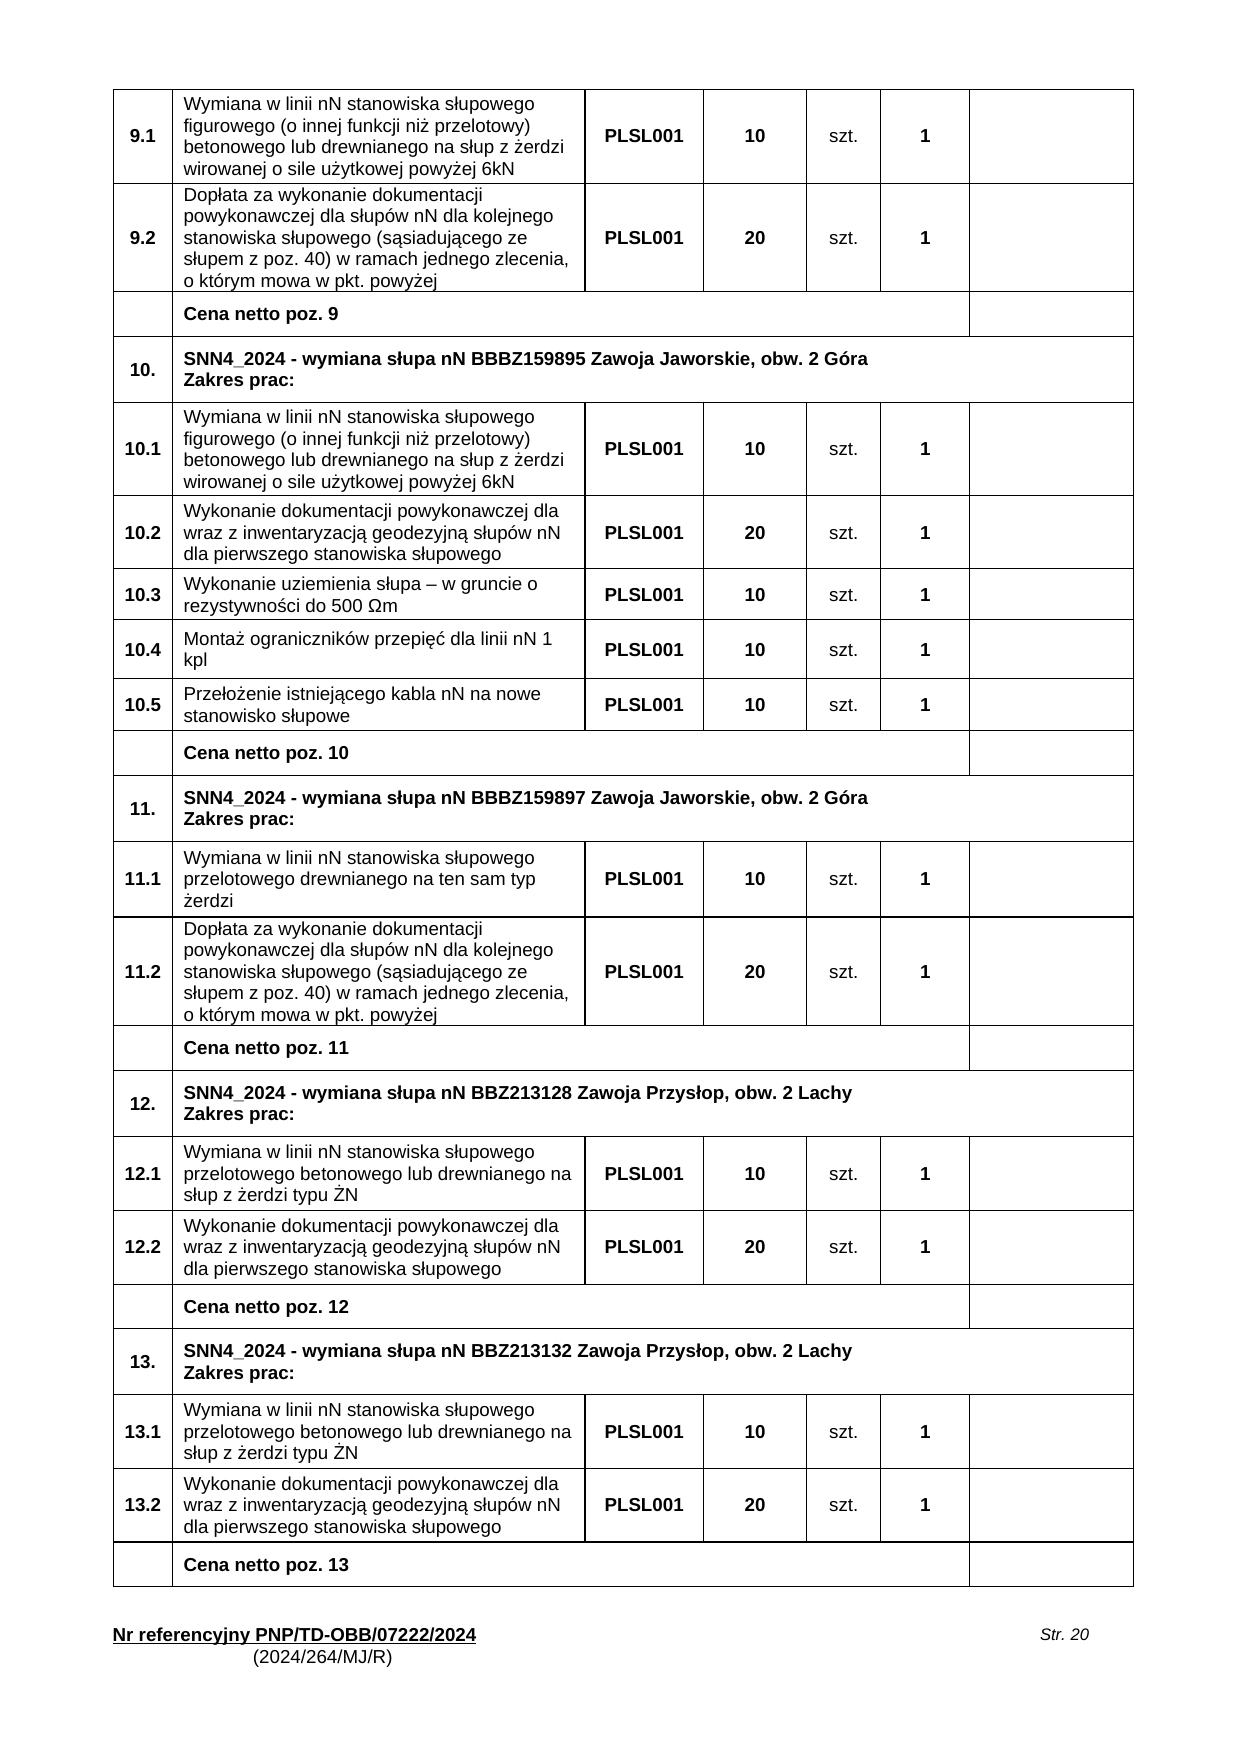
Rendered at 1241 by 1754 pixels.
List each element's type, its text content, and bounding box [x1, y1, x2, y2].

table_cell [970, 1211, 1133, 1284]
table_cell 1 [881, 842, 969, 916]
table_cell szt. [807, 842, 880, 916]
table_cell 1 [881, 90, 969, 182]
table_cell Cena netto poz. 10 [173, 731, 969, 774]
table_cell [970, 496, 1133, 568]
table_cell Wymiana w linii nN stanowiska słupowego przelotowego drewnianego na ten sam typ żerdzi [173, 842, 584, 916]
table_cell 1 [881, 184, 969, 291]
table_cell 1 [881, 918, 969, 1025]
table_cell [970, 1137, 1133, 1209]
table_cell PLSL001 [586, 403, 703, 495]
table_cell [970, 1285, 1133, 1328]
table_cell szt. [807, 90, 880, 182]
table_cell [970, 184, 1133, 291]
table_cell Cena netto poz. 13 [173, 1543, 969, 1586]
table_cell 10 [704, 403, 806, 495]
table_cell PLSL001 [586, 90, 703, 182]
table_cell PLSL001 [586, 918, 703, 1025]
table_cell szt. [807, 620, 880, 678]
table_cell 9.2 [114, 184, 172, 291]
table_cell 13.1 [114, 1395, 172, 1468]
table_cell [970, 90, 1133, 182]
table_cell [114, 1285, 172, 1328]
table_cell Przełożenie istniejącego kabla nN na nowe stanowisko słupowe [173, 679, 584, 730]
table_cell PLSL001 [586, 569, 703, 619]
table_cell 20 [704, 1211, 806, 1284]
table_cell PLSL001 [586, 184, 703, 291]
table_cell 13.2 [114, 1469, 172, 1541]
table_cell 10 [704, 1395, 806, 1468]
table_cell SNN4_2024 - wymiana słupa nN BBZ213132 Zawoja Przysłop, obw. 2 Lachy Zakres prac: [173, 1329, 1133, 1394]
table_cell szt. [807, 403, 880, 495]
table_cell 1 [881, 1469, 969, 1541]
table_cell 10 [704, 569, 806, 619]
table_cell Wykonanie dokumentacji powykonawczej dla wraz z inwentaryzacją geodezyjną słupów nN dla pierwszego stanowiska słupowego [173, 1469, 584, 1541]
table_cell 1 [881, 569, 969, 619]
table_cell 1 [881, 620, 969, 678]
table_cell PLSL001 [586, 496, 703, 568]
table_cell 1 [881, 496, 969, 568]
table_cell [970, 620, 1133, 678]
table_cell [970, 679, 1133, 730]
table_cell [970, 1026, 1133, 1069]
table_cell Wykonanie dokumentacji powykonawczej dla wraz z inwentaryzacją geodezyjną słupów nN dla pierwszego stanowiska słupowego [173, 1211, 584, 1284]
table_cell [970, 403, 1133, 495]
table_cell szt. [807, 1469, 880, 1541]
table_cell 20 [704, 496, 806, 568]
table_cell 20 [704, 1469, 806, 1541]
table_cell [114, 292, 172, 336]
table_cell 10. [114, 337, 172, 402]
table_cell [970, 918, 1133, 1025]
table_cell PLSL001 [586, 620, 703, 678]
table_cell 12.1 [114, 1137, 172, 1209]
table_cell Wymiana w linii nN stanowiska słupowego przelotowego betonowego lub drewnianego na słup z żerdzi typu ŻN [173, 1395, 584, 1468]
table_cell Dopłata za wykonanie dokumentacji powykonawczej dla słupów nN dla kolejnego stanowiska słupowego (sąsiadującego ze słupem z poz. 40) w ramach jednego zlecenia, o którym mowa w pkt. powyżej [173, 184, 584, 291]
table_cell 10.2 [114, 496, 172, 568]
table_cell szt. [807, 918, 880, 1025]
table_cell [970, 1469, 1133, 1541]
table_cell szt. [807, 1137, 880, 1209]
table_cell [114, 731, 172, 774]
table_cell 1 [881, 1211, 969, 1284]
table_cell 10 [704, 1137, 806, 1209]
table_cell [970, 731, 1133, 774]
table_cell szt. [807, 1211, 880, 1284]
table_cell PLSL001 [586, 1469, 703, 1541]
table_cell 10 [704, 842, 806, 916]
table_cell [970, 842, 1133, 916]
table_cell [970, 292, 1133, 336]
table_cell Cena netto poz. 9 [173, 292, 969, 336]
table_cell 12. [114, 1071, 172, 1136]
table_cell Wykonanie dokumentacji powykonawczej dla wraz z inwentaryzacją geodezyjną słupów nN dla pierwszego stanowiska słupowego [173, 496, 584, 568]
table_cell SNN4_2024 - wymiana słupa nN BBZ213128 Zawoja Przysłop, obw. 2 Lachy Zakres prac: [173, 1071, 1133, 1136]
table_cell 1 [881, 1395, 969, 1468]
table_cell PLSL001 [586, 1395, 703, 1468]
table_cell 10 [704, 620, 806, 678]
table_cell SNN4_2024 - wymiana słupa nN BBBZ159895 Zawoja Jaworskie, obw. 2 Góra Zakres prac: [173, 337, 1133, 402]
table_cell 13. [114, 1329, 172, 1394]
table_cell PLSL001 [586, 1137, 703, 1209]
table_cell [970, 569, 1133, 619]
table_cell Wykonanie uziemienia słupa – w gruncie o rezystywności do 500 Ωm [173, 569, 584, 619]
table_cell szt. [807, 1395, 880, 1468]
table_cell szt. [807, 496, 880, 568]
table_cell [970, 1543, 1133, 1586]
table_cell 1 [881, 1137, 969, 1209]
table_cell 10.4 [114, 620, 172, 678]
table_cell [970, 1395, 1133, 1468]
table_cell Cena netto poz. 11 [173, 1026, 969, 1069]
table_cell 20 [704, 184, 806, 291]
table_cell szt. [807, 679, 880, 730]
table_cell 9.1 [114, 90, 172, 182]
table_cell szt. [807, 569, 880, 619]
table_cell szt. [807, 184, 880, 291]
table_cell Montaż ograniczników przepięć dla linii nN 1 kpl [173, 620, 584, 678]
table_cell SNN4_2024 - wymiana słupa nN BBBZ159897 Zawoja Jaworskie, obw. 2 Góra Zakres prac: [173, 776, 1133, 841]
table_cell 10 [704, 679, 806, 730]
table_cell Wymiana w linii nN stanowiska słupowego figurowego (o innej funkcji niż przelotowy) betonowego lub drewnianego na słup z żerdzi wirowanej o sile użytkowej powyżej 6kN [173, 403, 584, 495]
table_cell [114, 1026, 172, 1069]
table_cell 12.2 [114, 1211, 172, 1284]
table_cell Wymiana w linii nN stanowiska słupowego figurowego (o innej funkcji niż przelotowy) betonowego lub drewnianego na słup z żerdzi wirowanej o sile użytkowej powyżej 6kN [173, 90, 584, 182]
table_cell 10.5 [114, 679, 172, 730]
table_cell [114, 1543, 172, 1586]
table_cell 10 [704, 90, 806, 182]
table_cell 1 [881, 403, 969, 495]
table_cell PLSL001 [586, 1211, 703, 1284]
table_cell 10.1 [114, 403, 172, 495]
table_cell 11.1 [114, 842, 172, 916]
table_cell 11. [114, 776, 172, 841]
table_cell PLSL001 [586, 842, 703, 916]
table_cell 20 [704, 918, 806, 1025]
table_cell Wymiana w linii nN stanowiska słupowego przelotowego betonowego lub drewnianego na słup z żerdzi typu ŻN [173, 1137, 584, 1209]
table_cell 11.2 [114, 918, 172, 1025]
table_cell 10.3 [114, 569, 172, 619]
table_cell Dopłata za wykonanie dokumentacji powykonawczej dla słupów nN dla kolejnego stanowiska słupowego (sąsiadującego ze słupem z poz. 40) w ramach jednego zlecenia, o którym mowa w pkt. powyżej [173, 918, 584, 1025]
table_cell Cena netto poz. 12 [173, 1285, 969, 1328]
table_cell 1 [881, 679, 969, 730]
table_cell PLSL001 [586, 679, 703, 730]
